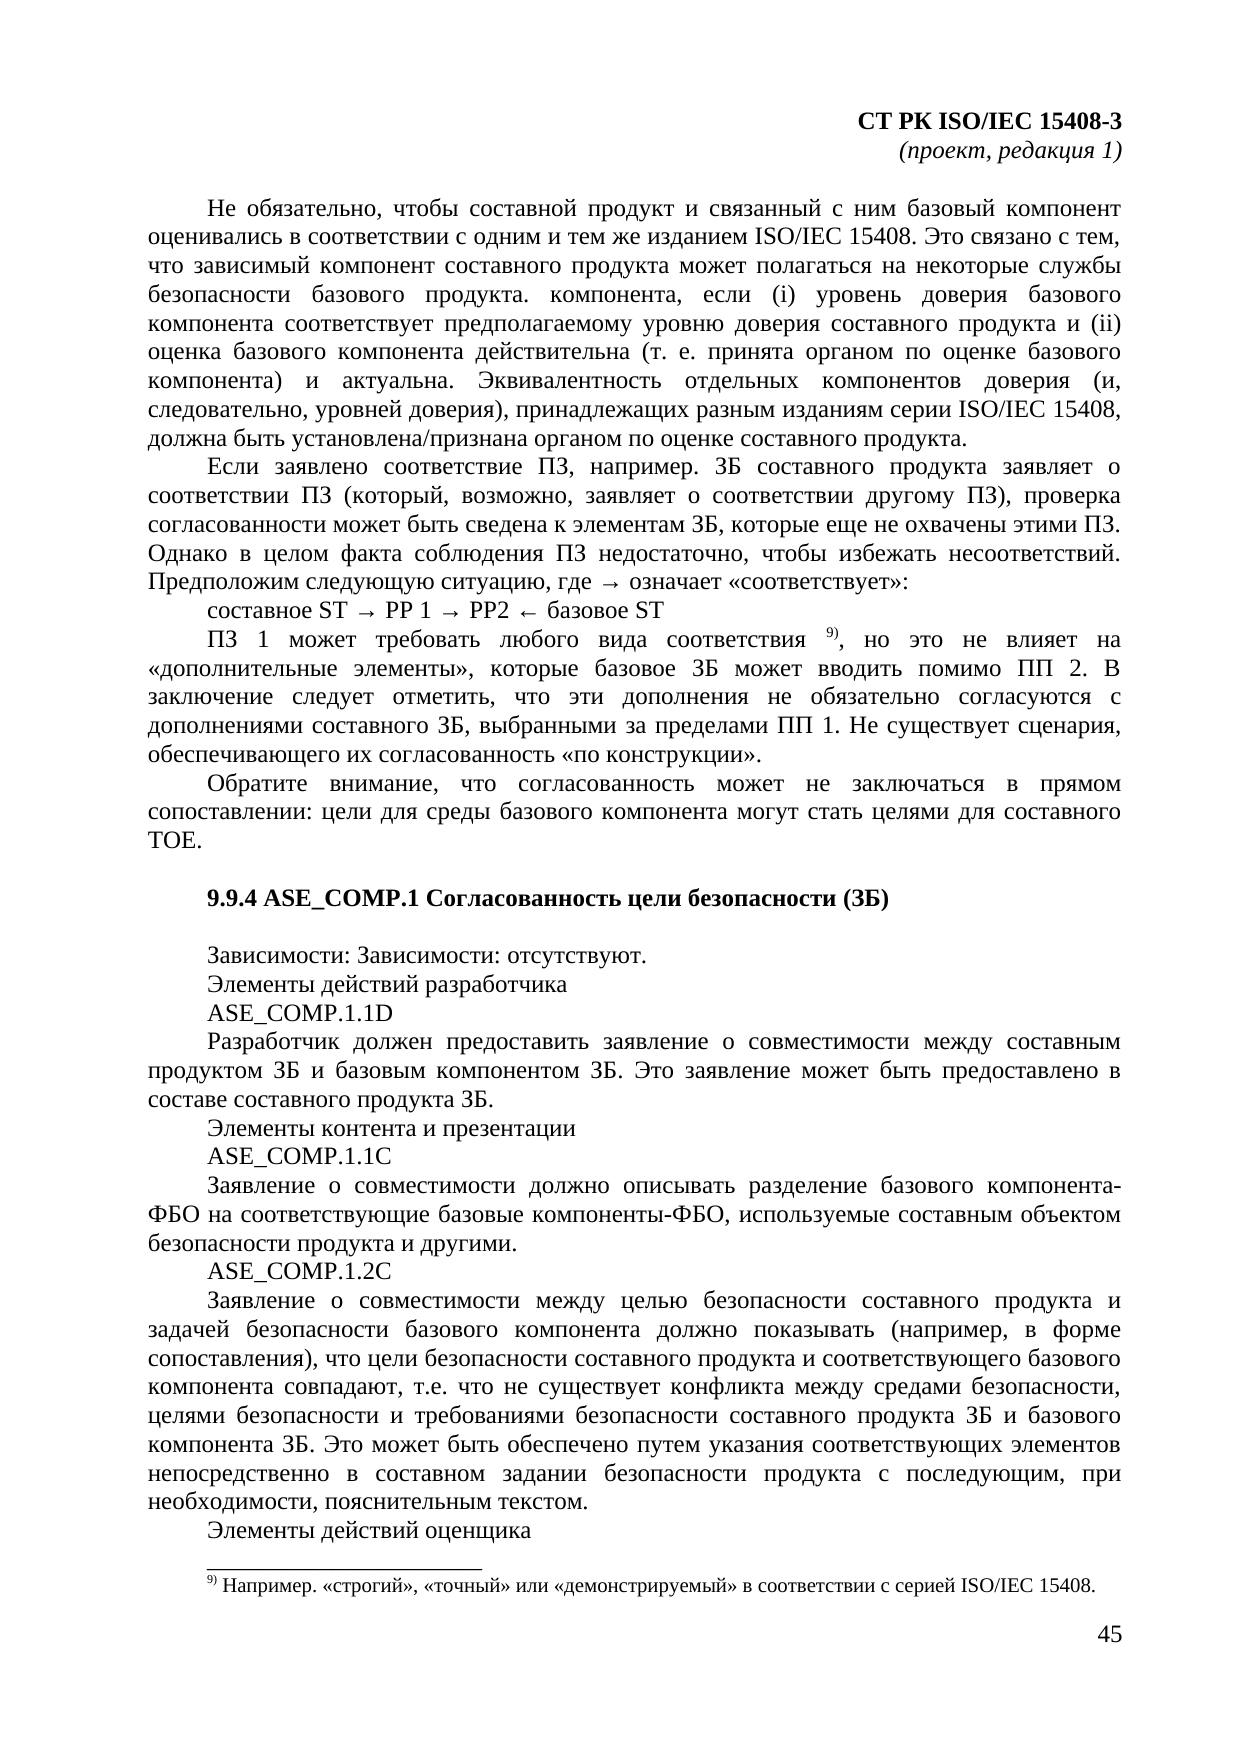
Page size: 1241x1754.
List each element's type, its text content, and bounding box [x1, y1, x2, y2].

text ASE_COMP.1.1D [148, 998, 1122, 1026]
text ______________________ [148, 1544, 1122, 1573]
text 9) Например. «строгий», «точный» или «демонстрируемый» в соответствии с серией ISO/IEC 15408. [148, 1573, 1122, 1597]
text ПЗ 1 может требовать любого вида соответствия 9), но это не влияет на «дополнительные элементы», которые базовое ЗБ может вводить помимо ПП 2. В заключение следует отметить, что эти дополнения не обязательно согласуются с дополнениями составного ЗБ, выбранными за пределами ПП 1. Не существует сценария, обеспечивающего их согласованность «по конструкции». [148, 624, 1122, 768]
text Элементы действий оценщика [148, 1515, 1122, 1544]
text Элементы контента и презентации [148, 1113, 1122, 1141]
text Разработчик должен предоставить заявление о совместимости между составным продуктом ЗБ и базовым компонентом ЗБ. Это заявление может быть предоставлено в составе составного продукта ЗБ. [148, 1026, 1122, 1113]
text Заявление о совместимости между целью безопасности составного продукта и задачей безопасности базового компонента должно показывать (например, в форме сопоставления), что цели безопасности составного продукта и соответствующего базового компонента совпадают, т.е. что не существует конфликта между средами безопасности, целями безопасности и требованиями безопасности составного продукта ЗБ и базового компонента ЗБ. Это может быть обеспечено путем указания соответствующих элементов непосредственно в составном задании безопасности продукта с последующим, при необходимости, пояснительным текстом. [148, 1285, 1122, 1515]
text 9.9.4 ASE_COMP.1 Согласованность цели безопасности (ЗБ) [148, 883, 1122, 911]
text Если заявлено соответствие ПЗ, например. ЗБ составного продукта заявляет о соответствии ПЗ (который, возможно, заявляет о соответствии другому ПЗ), проверка согласованности может быть сведена к элементам ЗБ, которые еще не охвачены этими ПЗ. Однако в целом факта соблюдения ПЗ недостаточно, чтобы избежать несоответствий. Предположим следующую ситуацию, где → означает «соответствует»: [148, 451, 1122, 595]
text Элементы действий разработчика [148, 969, 1122, 998]
text ASE_COMP.1.1C [148, 1141, 1122, 1170]
text составное ST → РР 1 → РР2 ← базовое ST [148, 595, 1122, 624]
text Обратите внимание, что согласованность может не заключаться в прямом сопоставлении: цели для среды базового компонента могут стать целями для составного TOE. [148, 768, 1122, 854]
text ASE_COMP.1.2C [148, 1256, 1122, 1285]
text Зависимости: Зависимости: отсутствуют. [148, 940, 1122, 969]
text Не обязательно, чтобы составной продукт и связанный с ним базовый компонент оценивались в соответствии с одним и тем же изданием ISO/IEC 15408. Это связано с тем, что зависимый компонент составного продукта может полагаться на некоторые службы безопасности базового продукта. компонента, если (i) уровень доверия базового компонента соответствует предполагаемому уровню доверия составного продукта и (ii) оценка базового компонента действительна (т. е. принята органом по оценке базового компонента) и актуальна. Эквивалентность отдельных компонентов доверия (и, следовательно, уровней доверия), принадлежащих разным изданиям серии ISO/IEC 15408, должна быть установлена/признана органом по оценке составного продукта. [148, 193, 1122, 451]
text Заявление о совместимости должно описывать разделение базового компонента-ФБО на соответствующие базовые компоненты-ФБО, используемые составным объектом безопасности продукта и другими. [148, 1170, 1122, 1256]
